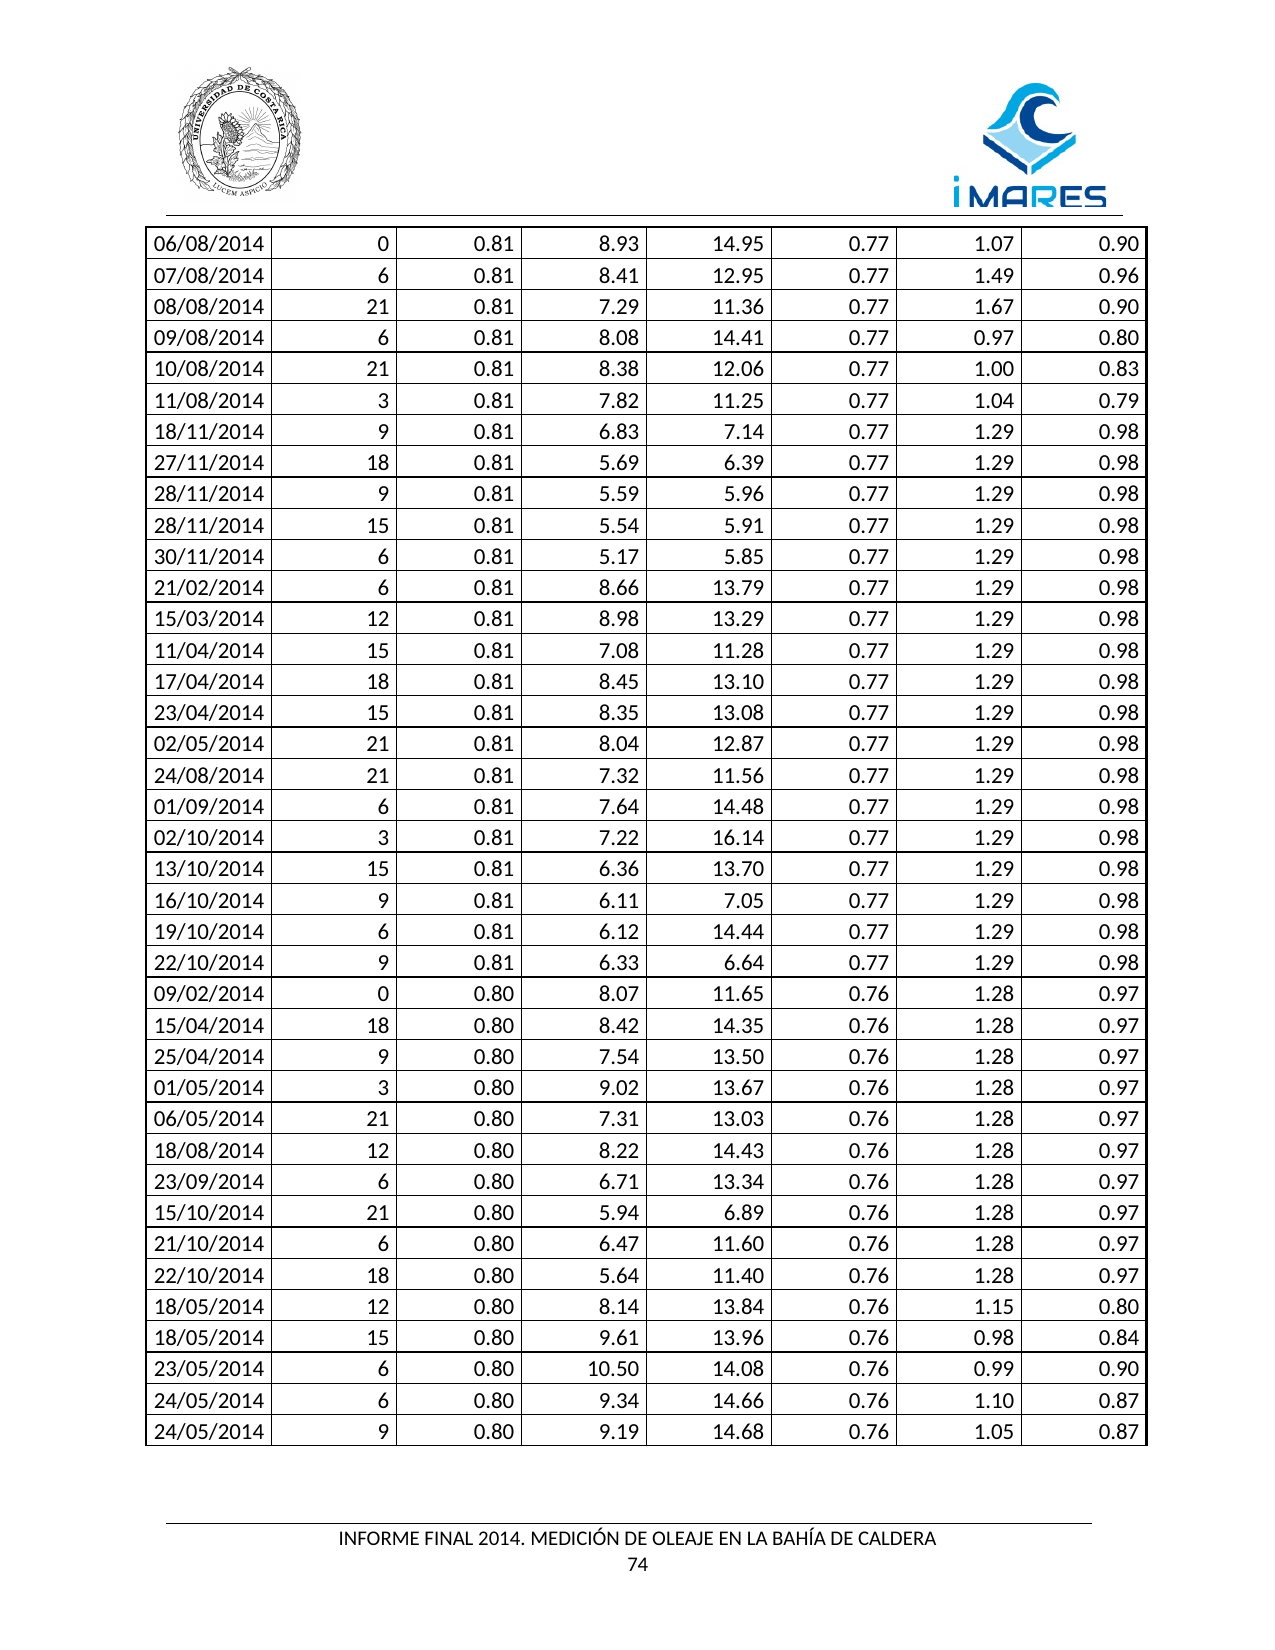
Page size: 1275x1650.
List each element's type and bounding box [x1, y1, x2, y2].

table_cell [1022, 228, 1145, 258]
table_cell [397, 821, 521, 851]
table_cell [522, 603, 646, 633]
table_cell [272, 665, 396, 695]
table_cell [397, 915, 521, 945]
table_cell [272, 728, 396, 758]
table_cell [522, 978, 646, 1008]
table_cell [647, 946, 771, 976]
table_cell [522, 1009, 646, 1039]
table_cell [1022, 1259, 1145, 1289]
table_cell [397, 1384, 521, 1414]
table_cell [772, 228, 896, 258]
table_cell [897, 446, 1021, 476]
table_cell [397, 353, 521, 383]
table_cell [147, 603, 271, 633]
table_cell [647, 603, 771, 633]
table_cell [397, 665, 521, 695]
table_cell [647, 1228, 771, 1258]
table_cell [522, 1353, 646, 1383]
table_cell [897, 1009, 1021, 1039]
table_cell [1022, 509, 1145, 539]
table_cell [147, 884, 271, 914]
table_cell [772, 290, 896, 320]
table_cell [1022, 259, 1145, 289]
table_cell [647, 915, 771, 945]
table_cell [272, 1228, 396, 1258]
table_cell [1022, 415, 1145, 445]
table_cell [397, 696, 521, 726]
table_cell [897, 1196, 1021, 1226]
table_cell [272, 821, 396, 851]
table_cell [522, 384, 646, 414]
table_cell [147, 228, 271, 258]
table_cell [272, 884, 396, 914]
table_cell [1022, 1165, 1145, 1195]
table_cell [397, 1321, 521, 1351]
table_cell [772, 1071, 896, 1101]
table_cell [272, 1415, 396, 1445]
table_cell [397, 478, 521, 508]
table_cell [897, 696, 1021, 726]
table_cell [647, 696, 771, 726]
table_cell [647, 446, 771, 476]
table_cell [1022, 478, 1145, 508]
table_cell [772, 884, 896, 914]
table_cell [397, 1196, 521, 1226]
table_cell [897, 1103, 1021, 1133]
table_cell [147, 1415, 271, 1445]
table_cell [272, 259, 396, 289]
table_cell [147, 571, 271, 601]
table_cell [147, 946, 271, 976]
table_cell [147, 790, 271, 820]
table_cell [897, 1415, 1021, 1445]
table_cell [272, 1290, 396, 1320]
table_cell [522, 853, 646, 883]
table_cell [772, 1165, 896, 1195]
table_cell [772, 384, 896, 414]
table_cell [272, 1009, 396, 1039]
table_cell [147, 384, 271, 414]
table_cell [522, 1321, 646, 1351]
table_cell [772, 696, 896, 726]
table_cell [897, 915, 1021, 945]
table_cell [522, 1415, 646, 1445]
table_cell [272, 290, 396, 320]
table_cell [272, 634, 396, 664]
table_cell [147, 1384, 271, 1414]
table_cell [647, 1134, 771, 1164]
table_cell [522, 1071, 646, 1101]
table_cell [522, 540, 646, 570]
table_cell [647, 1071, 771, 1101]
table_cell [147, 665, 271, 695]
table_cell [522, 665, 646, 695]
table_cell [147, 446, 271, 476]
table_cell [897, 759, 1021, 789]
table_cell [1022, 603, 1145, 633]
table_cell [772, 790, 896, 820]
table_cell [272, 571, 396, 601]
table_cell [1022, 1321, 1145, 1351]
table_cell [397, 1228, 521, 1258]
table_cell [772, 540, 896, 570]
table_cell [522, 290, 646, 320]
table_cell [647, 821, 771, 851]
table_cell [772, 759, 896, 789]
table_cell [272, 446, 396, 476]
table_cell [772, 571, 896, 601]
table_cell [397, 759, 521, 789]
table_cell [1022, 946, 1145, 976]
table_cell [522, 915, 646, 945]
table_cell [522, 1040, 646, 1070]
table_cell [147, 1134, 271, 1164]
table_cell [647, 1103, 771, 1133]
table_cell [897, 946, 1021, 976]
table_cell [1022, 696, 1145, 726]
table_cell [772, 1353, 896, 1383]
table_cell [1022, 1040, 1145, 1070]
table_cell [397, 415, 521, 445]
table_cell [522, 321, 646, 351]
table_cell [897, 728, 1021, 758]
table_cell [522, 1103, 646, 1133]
picture [1036, 190, 1052, 205]
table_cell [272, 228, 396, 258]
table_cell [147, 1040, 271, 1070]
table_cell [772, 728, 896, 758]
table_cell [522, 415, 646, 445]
picture [177, 66, 303, 204]
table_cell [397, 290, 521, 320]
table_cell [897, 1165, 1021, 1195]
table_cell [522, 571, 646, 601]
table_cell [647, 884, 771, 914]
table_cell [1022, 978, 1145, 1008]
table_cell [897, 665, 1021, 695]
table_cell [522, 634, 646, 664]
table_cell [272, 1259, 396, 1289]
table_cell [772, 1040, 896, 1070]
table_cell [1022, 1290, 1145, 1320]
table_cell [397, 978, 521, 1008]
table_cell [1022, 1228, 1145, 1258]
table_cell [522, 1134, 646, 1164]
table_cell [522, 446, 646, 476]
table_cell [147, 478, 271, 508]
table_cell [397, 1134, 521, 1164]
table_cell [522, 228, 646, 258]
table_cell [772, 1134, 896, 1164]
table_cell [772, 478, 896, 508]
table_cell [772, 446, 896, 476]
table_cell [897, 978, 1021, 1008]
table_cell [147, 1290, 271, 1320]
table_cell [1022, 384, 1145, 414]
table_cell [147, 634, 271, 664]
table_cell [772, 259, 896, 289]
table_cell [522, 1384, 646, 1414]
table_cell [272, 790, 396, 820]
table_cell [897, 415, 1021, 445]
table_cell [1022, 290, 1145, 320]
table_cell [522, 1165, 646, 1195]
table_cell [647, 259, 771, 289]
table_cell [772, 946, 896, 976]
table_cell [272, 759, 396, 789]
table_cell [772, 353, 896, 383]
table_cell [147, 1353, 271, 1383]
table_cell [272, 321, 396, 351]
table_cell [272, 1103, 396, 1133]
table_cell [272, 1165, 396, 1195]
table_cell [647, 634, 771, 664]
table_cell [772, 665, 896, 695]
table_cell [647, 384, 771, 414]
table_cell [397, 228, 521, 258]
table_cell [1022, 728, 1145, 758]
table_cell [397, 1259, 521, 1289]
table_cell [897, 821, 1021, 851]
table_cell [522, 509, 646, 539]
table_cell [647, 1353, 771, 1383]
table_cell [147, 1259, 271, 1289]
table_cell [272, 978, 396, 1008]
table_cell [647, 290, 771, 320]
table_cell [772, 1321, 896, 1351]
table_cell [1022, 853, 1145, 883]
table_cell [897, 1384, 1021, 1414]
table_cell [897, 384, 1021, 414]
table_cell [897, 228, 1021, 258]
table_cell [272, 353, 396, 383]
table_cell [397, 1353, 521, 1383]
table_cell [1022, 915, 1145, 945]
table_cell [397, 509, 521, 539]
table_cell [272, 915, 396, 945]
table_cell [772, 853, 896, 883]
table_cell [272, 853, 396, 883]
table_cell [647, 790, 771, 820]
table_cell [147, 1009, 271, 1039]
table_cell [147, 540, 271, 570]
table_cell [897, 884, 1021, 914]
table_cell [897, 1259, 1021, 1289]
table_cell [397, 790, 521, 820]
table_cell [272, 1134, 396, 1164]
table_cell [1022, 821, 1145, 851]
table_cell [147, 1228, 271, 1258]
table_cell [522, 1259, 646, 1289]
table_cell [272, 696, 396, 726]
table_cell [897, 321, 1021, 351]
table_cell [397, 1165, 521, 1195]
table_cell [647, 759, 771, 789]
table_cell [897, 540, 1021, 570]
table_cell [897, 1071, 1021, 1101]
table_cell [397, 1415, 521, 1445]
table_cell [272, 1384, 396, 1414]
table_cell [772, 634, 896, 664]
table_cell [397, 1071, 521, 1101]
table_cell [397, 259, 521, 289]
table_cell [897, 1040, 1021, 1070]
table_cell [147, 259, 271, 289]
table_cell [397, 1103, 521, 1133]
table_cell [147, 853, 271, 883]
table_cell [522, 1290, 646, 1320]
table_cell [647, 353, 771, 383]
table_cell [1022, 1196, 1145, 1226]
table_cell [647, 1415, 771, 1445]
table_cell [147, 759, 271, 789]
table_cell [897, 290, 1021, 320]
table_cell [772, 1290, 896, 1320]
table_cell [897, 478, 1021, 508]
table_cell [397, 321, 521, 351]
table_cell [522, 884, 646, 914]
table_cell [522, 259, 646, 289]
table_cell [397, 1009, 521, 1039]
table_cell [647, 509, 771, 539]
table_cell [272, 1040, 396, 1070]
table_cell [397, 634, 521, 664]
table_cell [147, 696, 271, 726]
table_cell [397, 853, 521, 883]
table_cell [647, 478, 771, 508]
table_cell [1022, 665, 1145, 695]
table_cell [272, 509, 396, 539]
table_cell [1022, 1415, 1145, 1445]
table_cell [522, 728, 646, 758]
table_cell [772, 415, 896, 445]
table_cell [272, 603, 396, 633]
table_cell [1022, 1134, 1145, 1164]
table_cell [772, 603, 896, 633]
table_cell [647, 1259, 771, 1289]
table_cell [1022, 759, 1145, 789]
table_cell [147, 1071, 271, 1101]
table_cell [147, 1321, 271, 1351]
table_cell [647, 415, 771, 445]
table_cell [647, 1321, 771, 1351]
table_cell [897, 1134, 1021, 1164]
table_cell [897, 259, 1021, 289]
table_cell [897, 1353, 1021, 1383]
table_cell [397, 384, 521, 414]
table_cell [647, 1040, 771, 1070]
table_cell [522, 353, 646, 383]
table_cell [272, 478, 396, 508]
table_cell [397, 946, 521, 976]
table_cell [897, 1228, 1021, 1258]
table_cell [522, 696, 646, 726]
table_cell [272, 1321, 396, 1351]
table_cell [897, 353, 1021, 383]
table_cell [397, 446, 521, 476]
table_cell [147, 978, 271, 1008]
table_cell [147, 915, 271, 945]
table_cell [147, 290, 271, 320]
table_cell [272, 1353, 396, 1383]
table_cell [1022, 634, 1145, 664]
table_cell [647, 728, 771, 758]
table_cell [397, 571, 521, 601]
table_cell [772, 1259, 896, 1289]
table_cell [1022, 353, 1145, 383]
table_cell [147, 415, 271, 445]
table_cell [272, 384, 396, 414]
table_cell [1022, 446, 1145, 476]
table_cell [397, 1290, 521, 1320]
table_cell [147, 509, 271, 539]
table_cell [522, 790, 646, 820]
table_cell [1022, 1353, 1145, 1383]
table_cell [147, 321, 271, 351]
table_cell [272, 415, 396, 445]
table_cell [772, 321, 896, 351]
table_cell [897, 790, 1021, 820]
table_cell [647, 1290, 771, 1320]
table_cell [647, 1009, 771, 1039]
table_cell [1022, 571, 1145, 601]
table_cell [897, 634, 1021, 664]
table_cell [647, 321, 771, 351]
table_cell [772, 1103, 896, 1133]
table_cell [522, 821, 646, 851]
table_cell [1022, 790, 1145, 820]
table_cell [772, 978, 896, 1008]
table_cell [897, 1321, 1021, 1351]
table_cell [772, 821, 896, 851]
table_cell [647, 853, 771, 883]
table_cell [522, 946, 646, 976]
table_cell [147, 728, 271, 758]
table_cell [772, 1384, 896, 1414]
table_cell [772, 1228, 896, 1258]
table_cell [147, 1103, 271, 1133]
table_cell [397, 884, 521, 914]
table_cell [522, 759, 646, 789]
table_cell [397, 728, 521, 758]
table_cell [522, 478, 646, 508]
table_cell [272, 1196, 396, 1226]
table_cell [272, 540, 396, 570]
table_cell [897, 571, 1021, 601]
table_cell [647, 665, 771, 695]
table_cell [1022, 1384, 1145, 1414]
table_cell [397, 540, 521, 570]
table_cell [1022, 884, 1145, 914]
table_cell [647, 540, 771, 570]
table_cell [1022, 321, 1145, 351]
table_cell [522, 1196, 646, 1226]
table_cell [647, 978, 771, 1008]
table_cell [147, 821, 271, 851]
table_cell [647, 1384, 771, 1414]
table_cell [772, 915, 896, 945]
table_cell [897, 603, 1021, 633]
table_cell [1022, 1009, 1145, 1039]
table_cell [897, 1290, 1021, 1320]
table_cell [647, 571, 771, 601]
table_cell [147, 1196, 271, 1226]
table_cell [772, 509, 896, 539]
picture [953, 83, 1107, 205]
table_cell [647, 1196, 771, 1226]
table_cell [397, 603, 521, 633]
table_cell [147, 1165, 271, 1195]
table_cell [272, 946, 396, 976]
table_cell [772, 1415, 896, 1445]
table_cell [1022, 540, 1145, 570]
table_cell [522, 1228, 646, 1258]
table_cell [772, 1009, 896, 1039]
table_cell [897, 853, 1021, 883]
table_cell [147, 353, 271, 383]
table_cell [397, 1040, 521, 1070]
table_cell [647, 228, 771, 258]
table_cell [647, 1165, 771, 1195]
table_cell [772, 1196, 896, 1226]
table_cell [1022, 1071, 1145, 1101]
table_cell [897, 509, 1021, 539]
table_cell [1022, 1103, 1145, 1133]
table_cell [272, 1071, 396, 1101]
